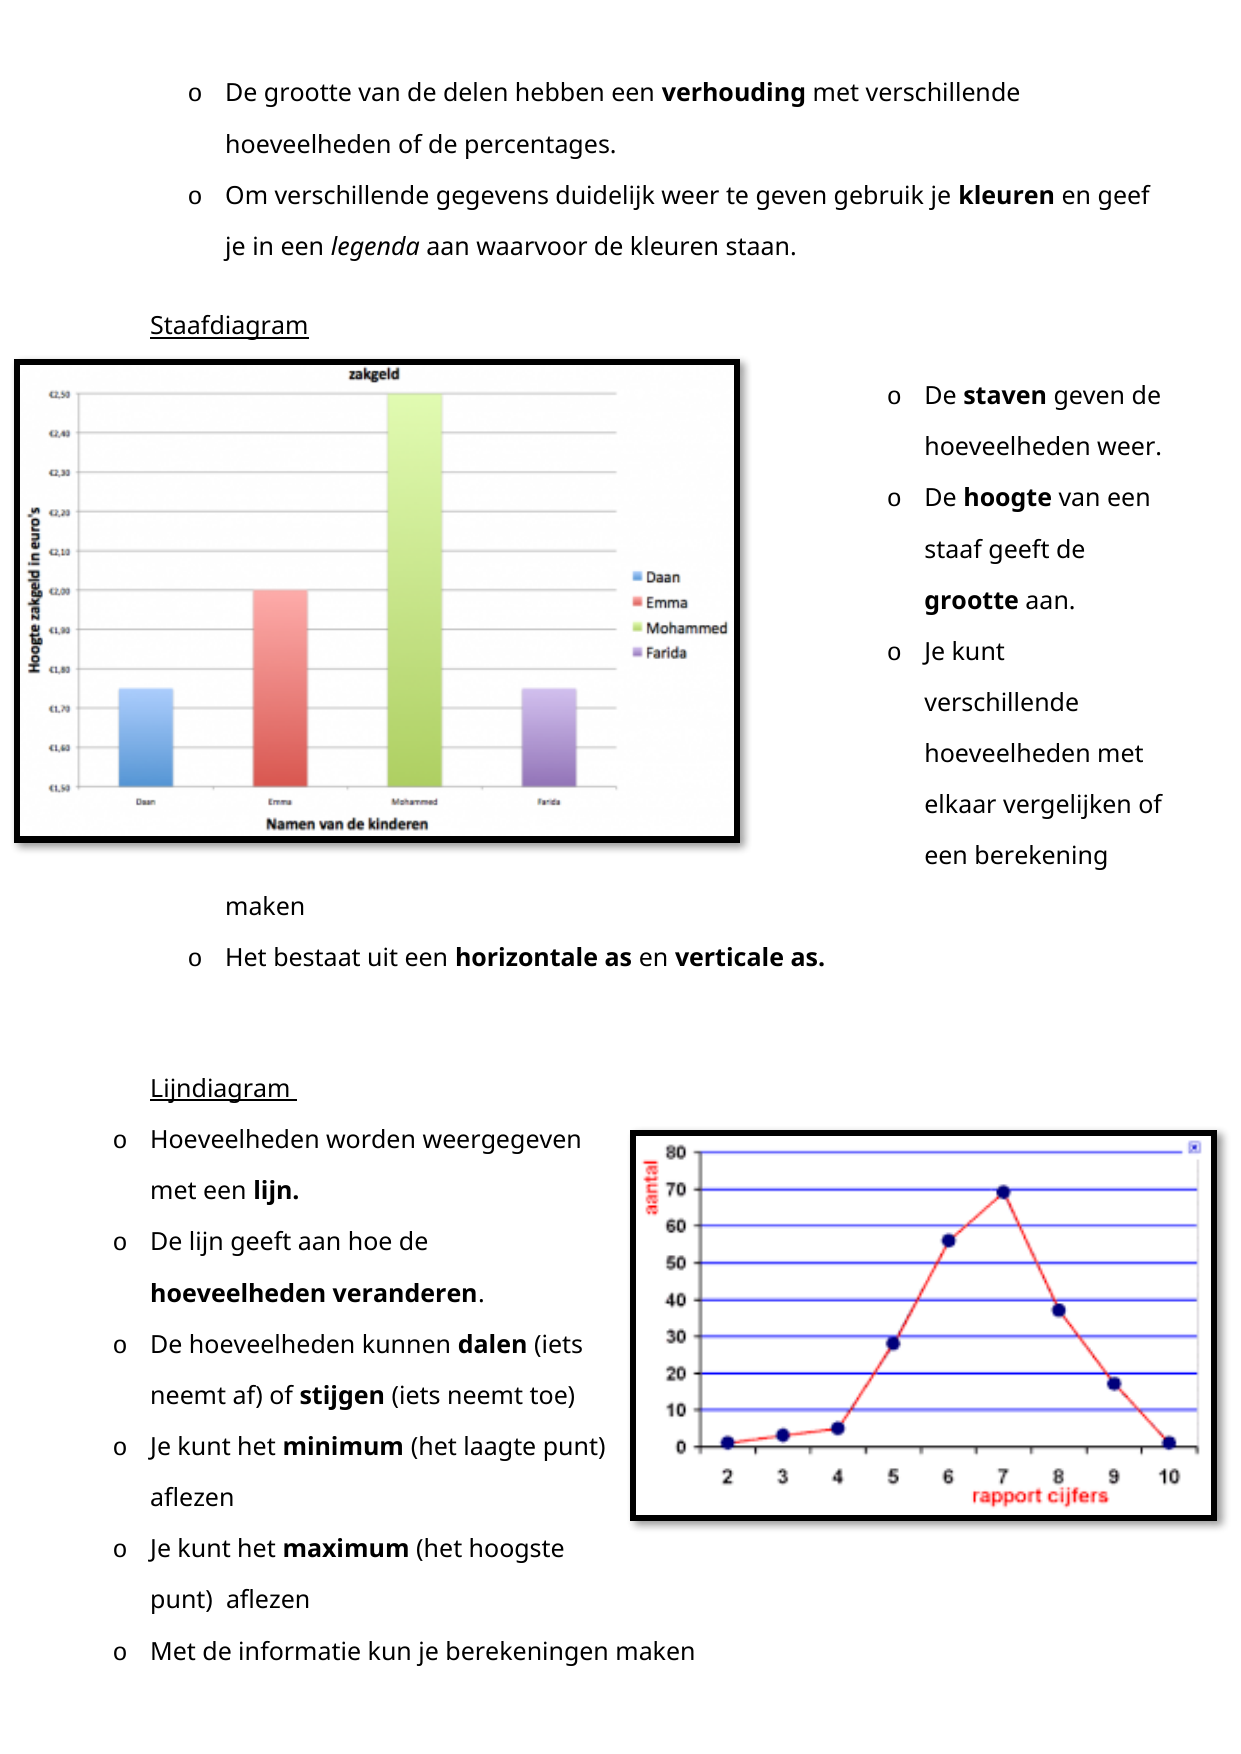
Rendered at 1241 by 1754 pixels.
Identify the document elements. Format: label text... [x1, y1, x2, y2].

list Lijndiagram [150, 1071, 1165, 1105]
picture [636, 1136, 1211, 1515]
list Het bestaat uit een horizontale as en verticale as. [187, 940, 1165, 974]
list Om verschillende gegevens duidelijk weer te geven gebruik je kleuren en geef je in een legenda aan waarvoor de kleuren staan. [187, 177, 1165, 263]
list De lijn geeft aan hoe de hoeveelheden veranderen. [112, 1224, 629, 1309]
list Je kunt het maximum (het hoogste punt) aflezen [112, 1531, 1165, 1616]
list De hoeveelheden kunnen dalen (iets neemt af) of stijgen (iets neemt toe) [112, 1326, 629, 1412]
picture [20, 365, 734, 836]
list Hoeveelheden worden weergegeven met een lijn. [112, 1122, 1165, 1207]
text Staafdiagram [150, 308, 1165, 342]
list De grootte van de delen hebben een verhouding met verschillende hoeveelheden of de percentages. [187, 75, 1165, 160]
list Je kunt verschillende hoeveelheden met elkaar vergelijken of een berekening maken [187, 633, 1165, 923]
list De staven geven de hoeveelheden weer. [750, 378, 1165, 463]
list Met de informatie kun je berekeningen maken [112, 1633, 1165, 1667]
list Je kunt het minimum (het laagte punt) aflezen [112, 1429, 629, 1514]
list De hoogte van een staaf geeft de grootte aan. [750, 480, 1165, 616]
